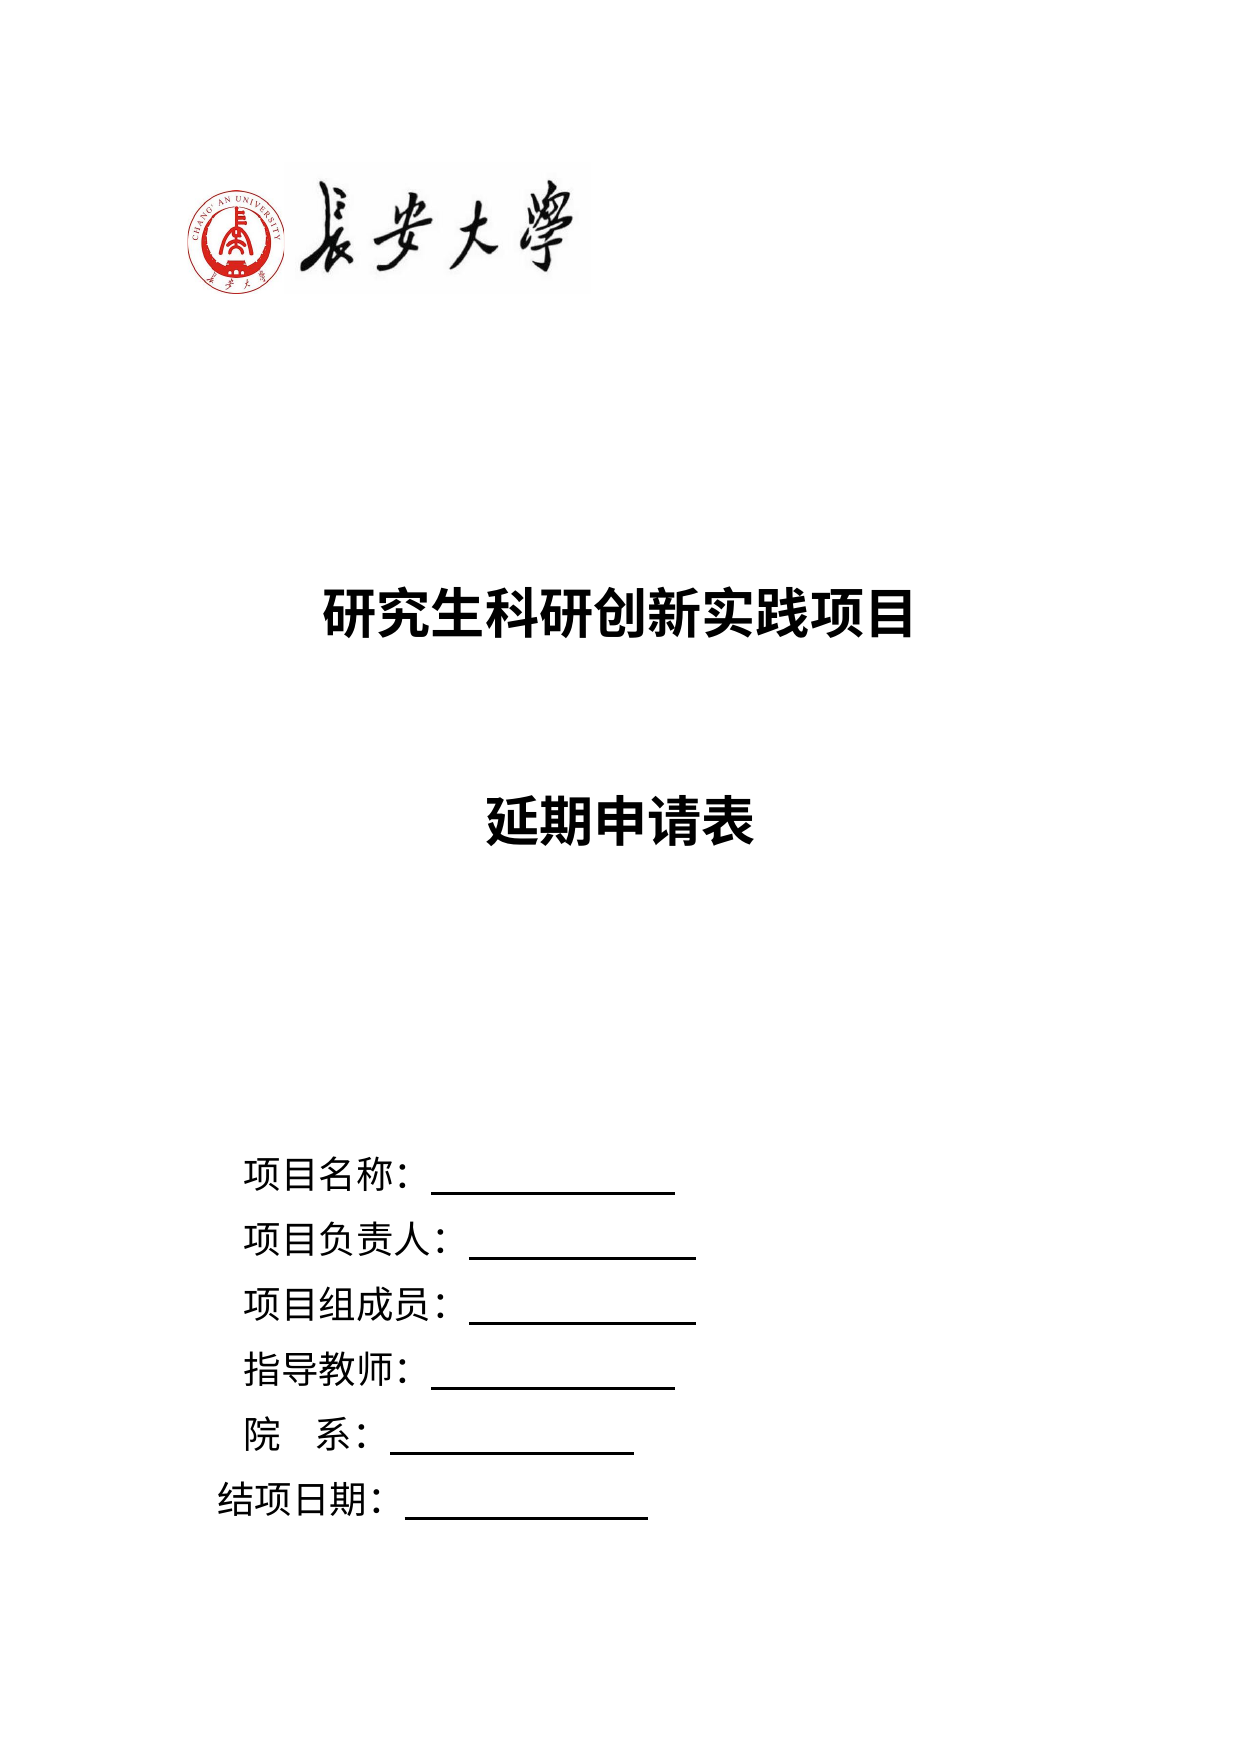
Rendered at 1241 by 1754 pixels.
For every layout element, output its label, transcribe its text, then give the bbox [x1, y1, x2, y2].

text 项目名称： [187, 1140, 1053, 1205]
text 指导教师： [187, 1335, 1053, 1400]
text 延期申请表 [187, 769, 1053, 867]
picture [187, 162, 591, 294]
text 项目组成员： [187, 1270, 1053, 1335]
text 结项日期： [187, 1465, 1053, 1530]
text 项目负责人： [187, 1205, 1053, 1270]
text 院 系： [187, 1400, 1053, 1465]
text 研究生科研创新实践项目 [187, 561, 1053, 658]
